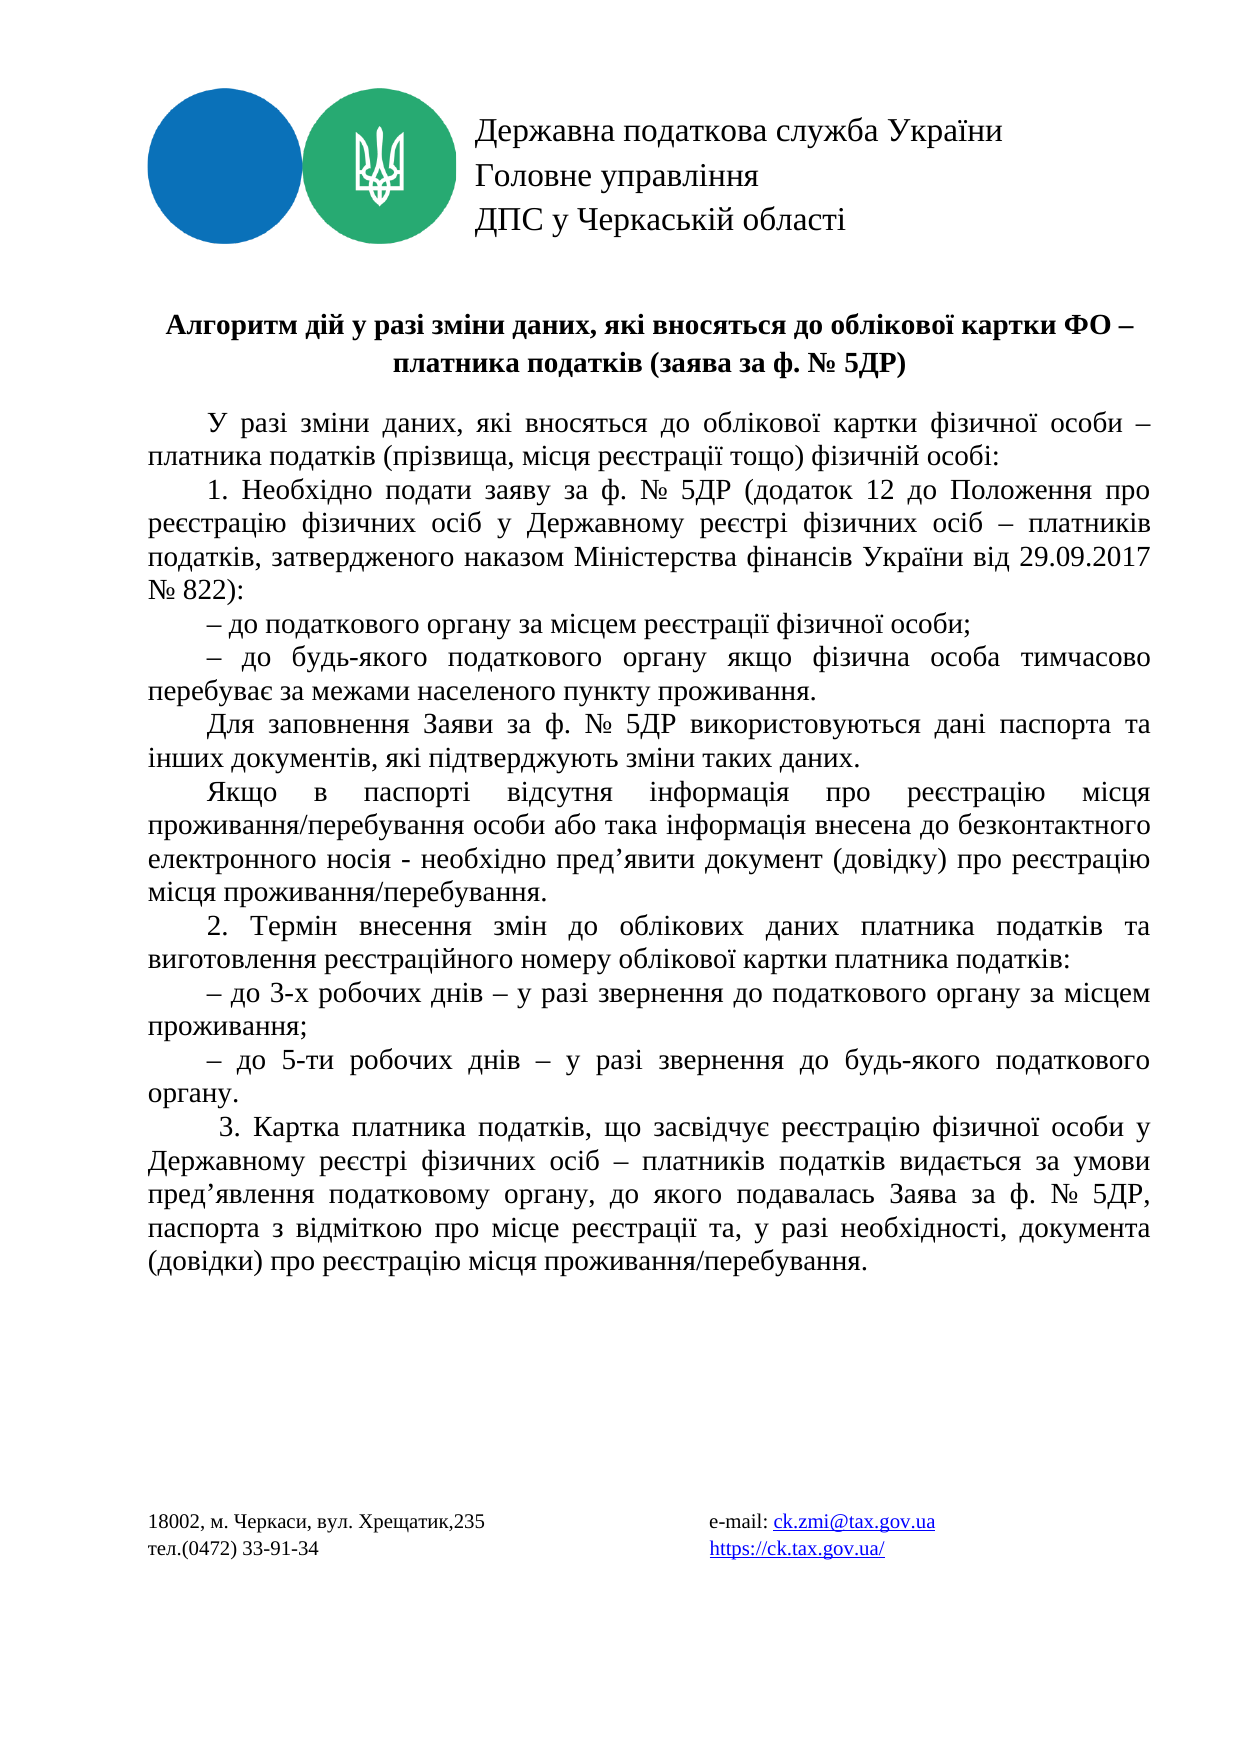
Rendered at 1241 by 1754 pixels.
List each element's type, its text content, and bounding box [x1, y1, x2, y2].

text Алгоритм дій у разі зміни даних, які вносяться до облікової картки ФО – платника податків (заява за ф. № 5ДР) [148, 307, 1152, 379]
picture [147, 88, 457, 244]
text 1. Необхідно подати заяву за ф. № 5ДР (додаток 12 до Положення про реєстрацію фізичних осіб у Державному реєстрі фізичних осіб – платників податків, затвердженого наказом Міністерства фінансів України від 29.09.2017 № 822): [148, 472, 1152, 606]
text Якщо в паспорті відсутня інформація про реєстрацію місця проживання/перебування особи або така інформація внесена до безконтактного електронного носія - необхідно пред’явити документ (довідку) про реєстрацію місця проживання/перебування. [148, 774, 1152, 908]
text 3. Картка платника податків, що засвідчує реєстрацію фізичної особи у Державному реєстрі фізичних осіб – платників податків видається за умови пред’явлення податковому органу, до якого подавалась Заява за ф. № 5ДР, паспорта з відміткою про місце реєстрації та, у разі необхідності, документа (довідки) про реєстрацію місця проживання/перебування. [148, 1109, 1152, 1277]
text – до податкового органу за місцем реєстрації фізичної особи; [148, 606, 1152, 639]
text У разі зміни даних, які вносяться до облікової картки фізичної особи – платника податків (прізвища, місця реєстрації тощо) фізичній особі: [148, 405, 1152, 472]
text 2. Термін внесення змін до облікових даних платника податків та виготовлення реєстраційного номеру облікової картки платника податків: [148, 908, 1152, 975]
text – до будь-якого податкового органу якщо фізична особа тимчасово перебуває за межами населеного пункту проживання. [148, 639, 1152, 707]
text Для заповнення Заяви за ф. № 5ДР використовуються дані паспорта та інших документів, які підтверджують зміни таких даних. [148, 707, 1152, 774]
text – до 3-х робочих днів – у разі звернення до податкового органу за місцем проживання; [148, 975, 1152, 1042]
text – до 5-ти робочих днів – у разі звернення до будь-якого податкового органу. [148, 1042, 1152, 1109]
text 18002, м. Черкаси, вул. Хрещатик,235 e-mail: ck.zmi@tax.gov.ua [148, 1509, 1152, 1533]
text тел.(0472) 33-91-34 https://ck.tax.gov.ua/ [148, 1536, 1152, 1560]
